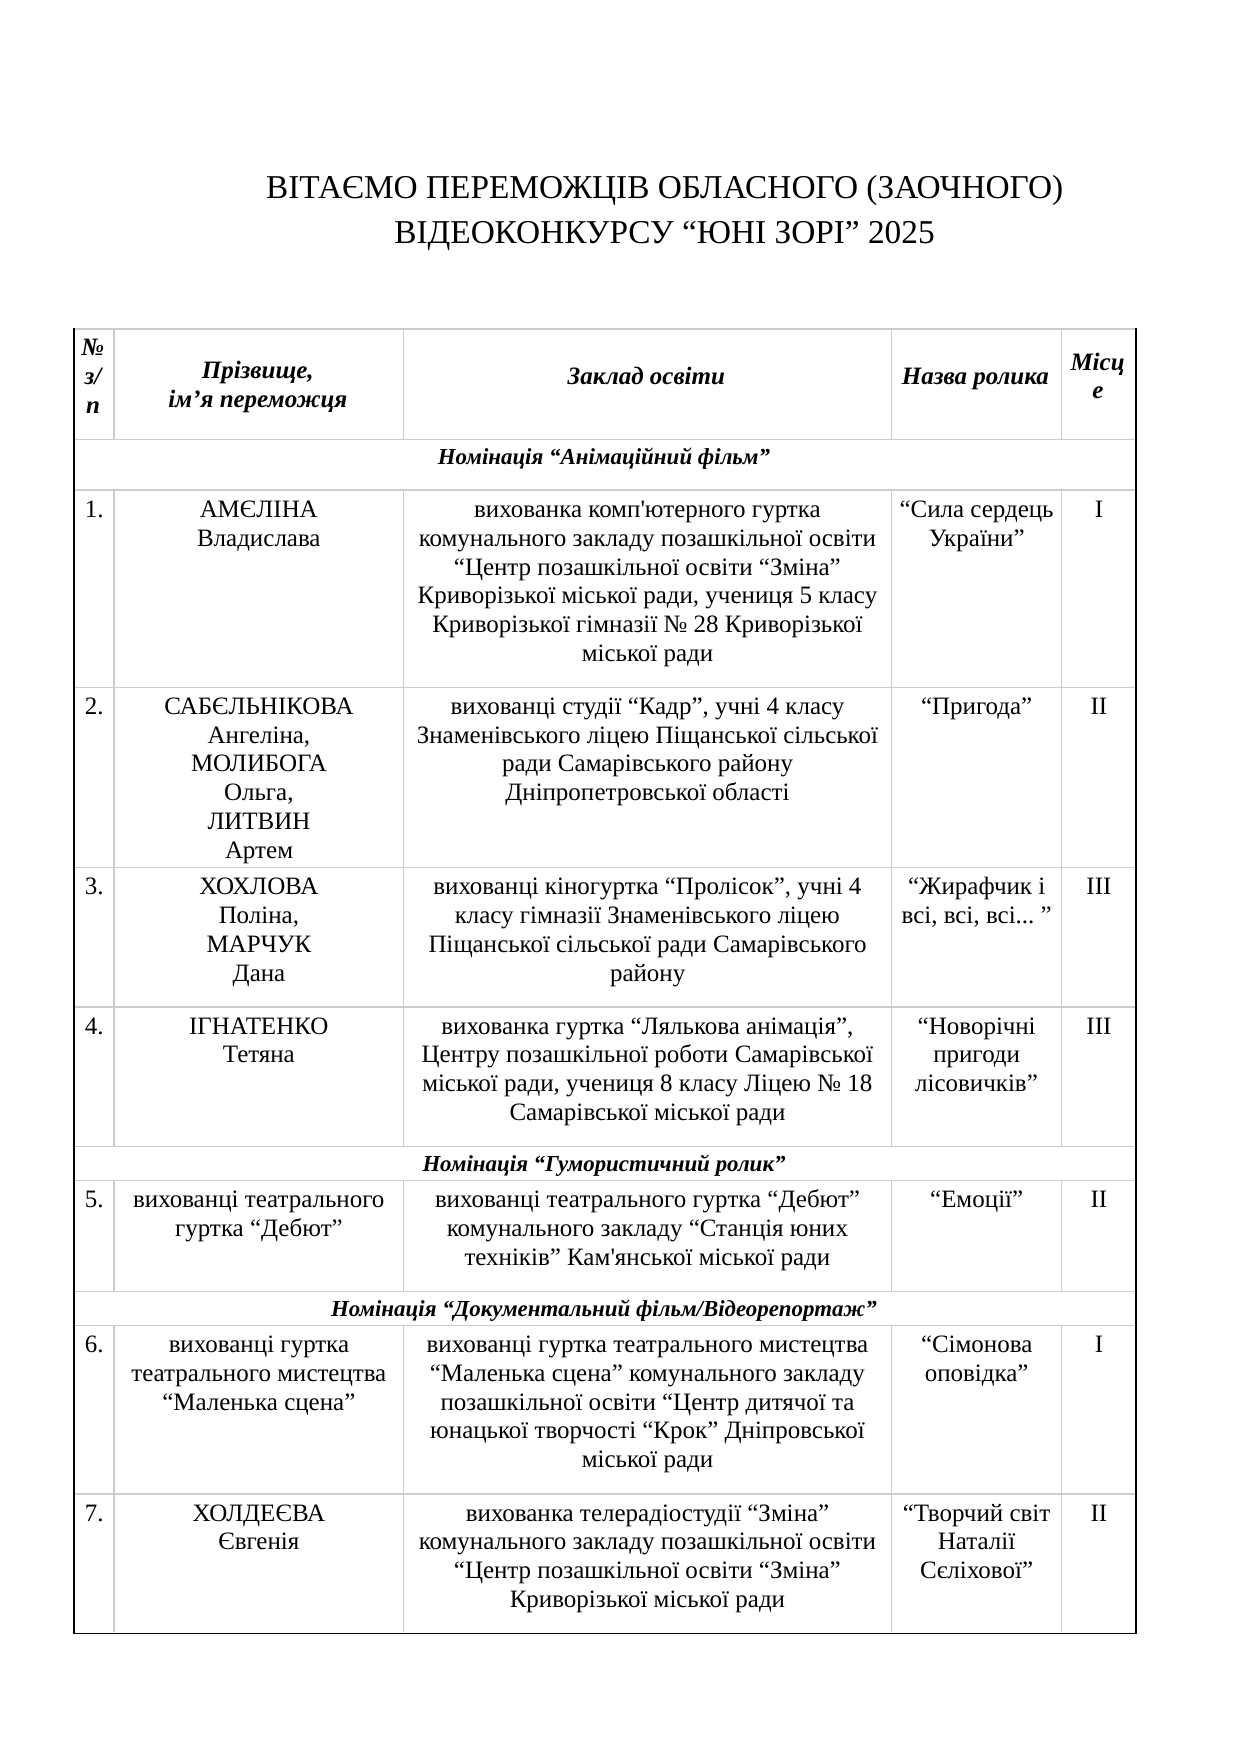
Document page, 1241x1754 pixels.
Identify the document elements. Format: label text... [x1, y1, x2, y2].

table_cell “Сімонова оповідка” [892, 1326, 1061, 1493]
table_cell “Сила сердець України” [892, 491, 1061, 686]
table_cell “Емоції” [892, 1181, 1061, 1291]
table_cell 4. [75, 1008, 113, 1146]
table_cell вихованці гуртка театрального мистецтва “Маленька сцена” комунального закладу позашкільної освіти “Центр дитячої та юнацької творчості “Крок” Дніпровської міської ради [404, 1326, 891, 1493]
table_cell вихованка телерадіостудії “Зміна” комунального закладу позашкільної освіти “Центр позашкільної освіти “Зміна” Криворізької міської ради [404, 1495, 891, 1632]
table_cell ХОХЛОВА Поліна, МАРЧУК Дана [115, 868, 403, 1006]
table_cell вихованці студії “Кадр”, учні 4 класу Знаменівського ліцею Піщанської сільської ради Самарівського району Дніпропетровської області [404, 688, 891, 867]
table_cell Номінація “Документальний фільм/Відеорепортаж” [75, 1292, 1135, 1325]
table_header Назва ролика [892, 330, 1061, 438]
table_cell II [1062, 688, 1135, 867]
table_cell 5. [75, 1181, 113, 1291]
table_cell вихованці гуртка театрального мистецтва “Маленька сцена” [115, 1326, 403, 1493]
table_header Прізвище, ім’я переможця [115, 330, 403, 438]
table_cell ХОЛДЕЄВА Євгенія [115, 1495, 403, 1632]
table_cell I [1062, 1326, 1135, 1493]
table_cell АМЄЛІНА Владислава [115, 491, 403, 686]
table_cell II [1062, 1495, 1135, 1632]
table_cell 3. [75, 868, 113, 1006]
table_cell 7. [75, 1495, 113, 1632]
table_cell I [1062, 491, 1135, 686]
table_cell вихованці театрального гуртка “Дебют” комунального закладу “Станція юних техніків” Кам'янської міської ради [404, 1181, 891, 1291]
table_cell Номінація “Гумористичний ролик” [75, 1147, 1135, 1180]
table_cell III [1062, 868, 1135, 1006]
table_cell САБЄЛЬНІКОВА Ангеліна, МОЛИБОГА Ольга, ЛИТВИН Артем [115, 688, 403, 867]
table_cell “Творчий світ Наталії Сєліхової” [892, 1495, 1061, 1632]
table_header Заклад освіти [404, 330, 891, 438]
table_header № з/п [75, 330, 113, 438]
table_cell III [1062, 1008, 1135, 1146]
text ВІТАЄМО ПЕРЕМОЖЦІВ ОБЛАСНОГО (ЗАОЧНОГО) ВІДЕОКОНКУРСУ “ЮНІ ЗОРІ” 2025 [177, 168, 1152, 250]
table_cell вихованці театрального гуртка “Дебют” [115, 1181, 403, 1291]
table_cell II [1062, 1181, 1135, 1291]
table_cell вихованка комп'ютерного гуртка комунального закладу позашкільної освіти “Центр позашкільної освіти “Зміна” Криворізької міської ради, учениця 5 класу Криворізької гімназії № 28 Криворізької міської ради [404, 491, 891, 686]
table_cell 6. [75, 1326, 113, 1493]
table_cell вихованка гуртка “Лялькова анімація”, Центру позашкільної роботи Самарівської міської ради, учениця 8 класу Ліцею № 18 Самарівської міської ради [404, 1008, 891, 1146]
table_cell ІГНАТЕНКО Тетяна [115, 1008, 403, 1146]
table_cell 2. [75, 688, 113, 867]
table_header Місце [1062, 330, 1135, 438]
table_cell “Пригода” [892, 688, 1061, 867]
table_cell вихованці кіногуртка “Пролісок”, учні 4 класу гімназії Знаменівського ліцею Піщанської сільської ради Самарівського району [404, 868, 891, 1006]
table_cell Номінація “Анімаційний фільм” [75, 440, 1135, 489]
table_cell “Жирафчик і всі, всі, всі... ” [892, 868, 1061, 1006]
table_cell “Новорічні пригоди лісовичків” [892, 1008, 1061, 1146]
table_cell 1. [75, 491, 113, 686]
